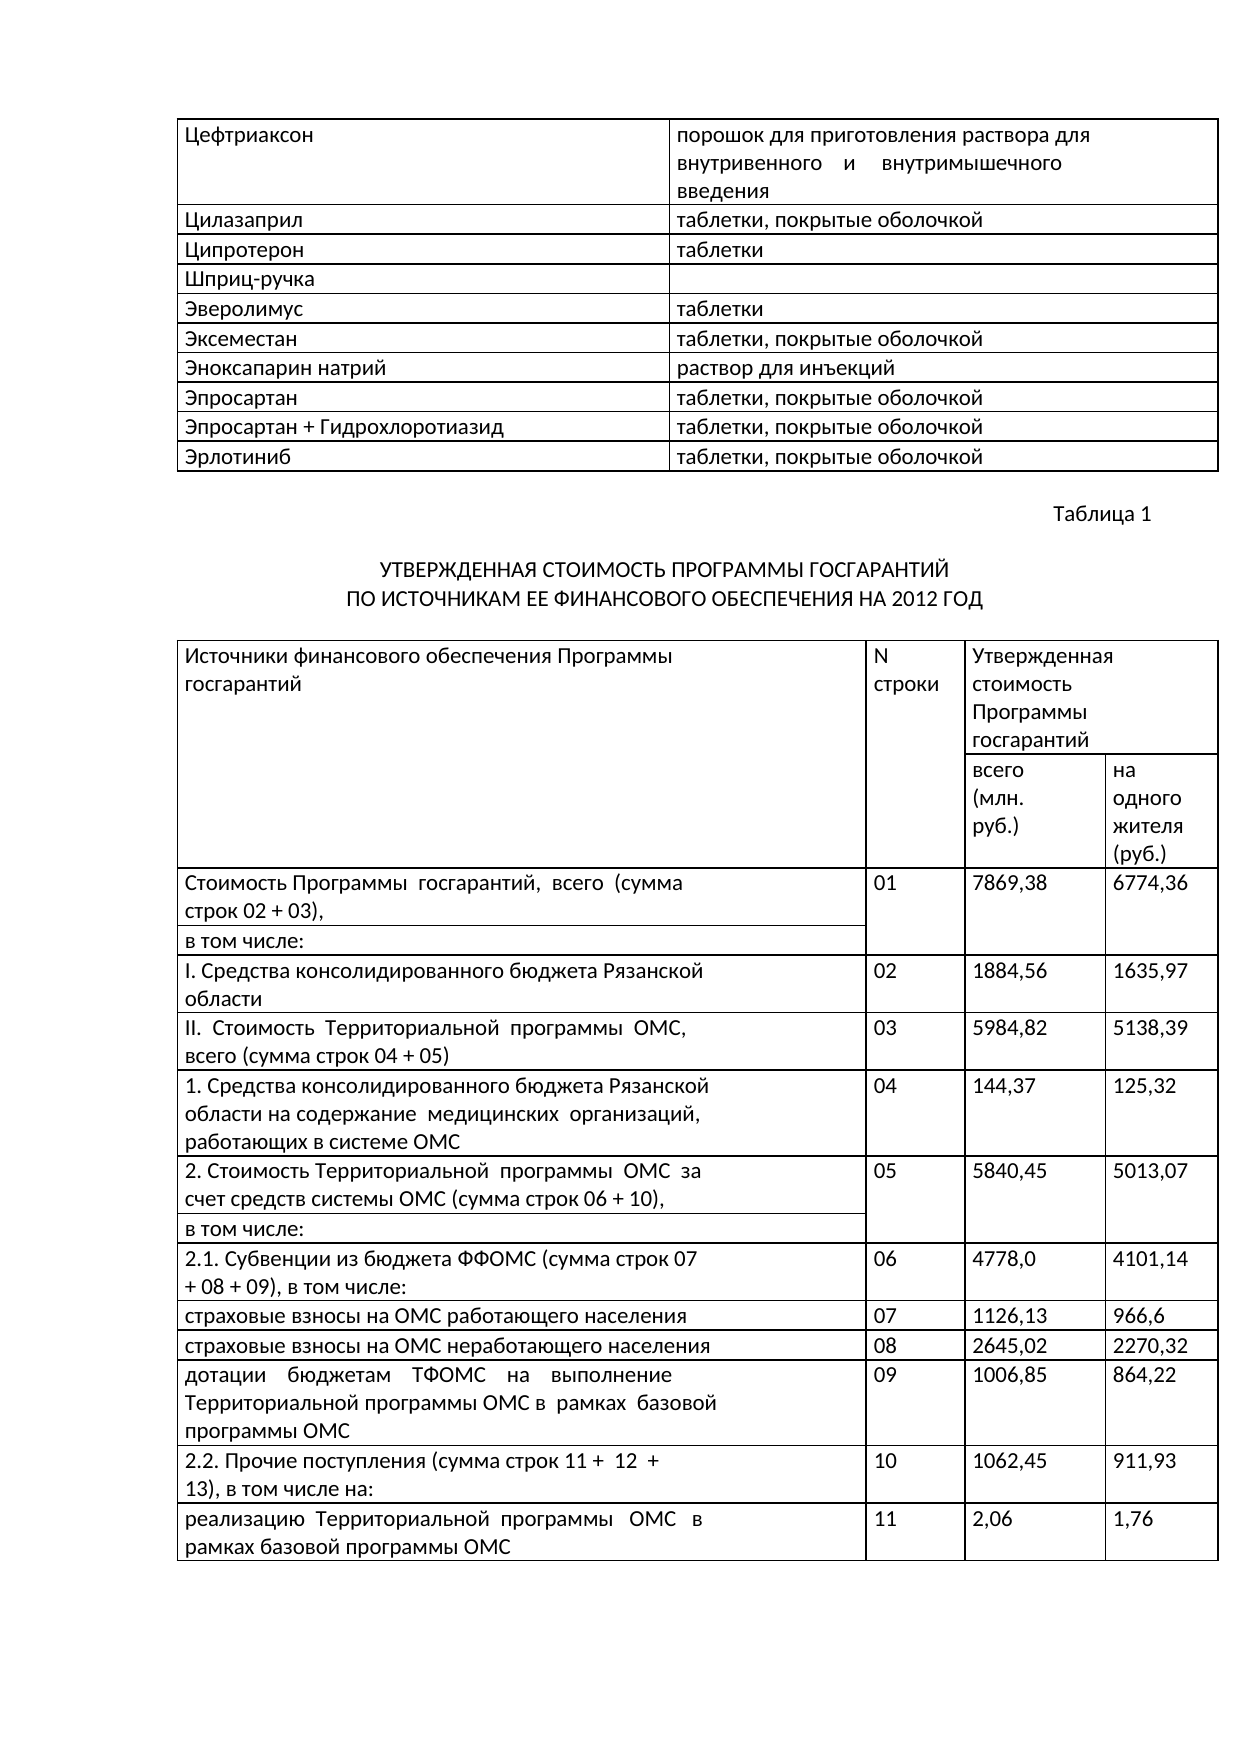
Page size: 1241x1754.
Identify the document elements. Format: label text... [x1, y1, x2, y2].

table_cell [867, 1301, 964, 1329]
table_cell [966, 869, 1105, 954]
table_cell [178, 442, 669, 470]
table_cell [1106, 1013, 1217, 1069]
text ПО ИСТОЧНИКАМ ЕЕ ФИНАНСОВОГО ОБЕСПЕЧЕНИЯ НА 2012 ГОД [177, 584, 1152, 612]
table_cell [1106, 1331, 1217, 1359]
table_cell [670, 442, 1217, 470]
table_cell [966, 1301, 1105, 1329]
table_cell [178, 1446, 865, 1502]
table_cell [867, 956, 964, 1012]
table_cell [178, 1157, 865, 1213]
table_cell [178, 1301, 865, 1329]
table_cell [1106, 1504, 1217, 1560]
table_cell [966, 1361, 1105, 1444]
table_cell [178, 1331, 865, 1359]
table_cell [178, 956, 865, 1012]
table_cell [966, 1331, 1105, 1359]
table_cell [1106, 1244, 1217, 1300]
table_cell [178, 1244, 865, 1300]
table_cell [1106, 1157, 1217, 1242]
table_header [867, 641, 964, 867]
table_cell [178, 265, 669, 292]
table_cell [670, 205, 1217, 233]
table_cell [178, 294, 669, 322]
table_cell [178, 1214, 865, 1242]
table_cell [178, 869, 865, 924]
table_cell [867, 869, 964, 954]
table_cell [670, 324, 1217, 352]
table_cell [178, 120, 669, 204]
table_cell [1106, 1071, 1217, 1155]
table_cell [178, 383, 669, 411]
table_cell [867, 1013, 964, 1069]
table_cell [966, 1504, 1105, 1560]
text УТВЕРЖДЕННАЯ СТОИМОСТЬ ПРОГРАММЫ ГОСГАРАНТИЙ [177, 556, 1152, 584]
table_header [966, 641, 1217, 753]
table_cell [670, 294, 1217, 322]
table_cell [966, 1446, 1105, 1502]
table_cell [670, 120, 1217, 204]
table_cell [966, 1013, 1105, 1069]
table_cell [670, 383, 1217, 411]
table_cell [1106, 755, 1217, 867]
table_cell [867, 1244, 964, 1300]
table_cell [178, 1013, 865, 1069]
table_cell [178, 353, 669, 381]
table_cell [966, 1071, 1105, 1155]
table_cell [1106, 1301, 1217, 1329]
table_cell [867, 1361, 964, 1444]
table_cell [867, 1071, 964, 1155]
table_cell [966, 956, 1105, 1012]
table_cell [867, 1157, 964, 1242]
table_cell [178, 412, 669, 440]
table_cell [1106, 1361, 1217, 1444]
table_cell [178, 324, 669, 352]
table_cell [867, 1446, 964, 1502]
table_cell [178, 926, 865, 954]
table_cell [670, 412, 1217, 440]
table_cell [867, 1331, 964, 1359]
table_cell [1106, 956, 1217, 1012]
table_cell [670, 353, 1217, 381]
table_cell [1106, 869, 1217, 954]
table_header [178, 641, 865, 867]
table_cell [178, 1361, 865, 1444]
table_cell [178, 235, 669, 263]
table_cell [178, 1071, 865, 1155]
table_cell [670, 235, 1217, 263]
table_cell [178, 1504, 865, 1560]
text Таблица 1 [177, 499, 1152, 528]
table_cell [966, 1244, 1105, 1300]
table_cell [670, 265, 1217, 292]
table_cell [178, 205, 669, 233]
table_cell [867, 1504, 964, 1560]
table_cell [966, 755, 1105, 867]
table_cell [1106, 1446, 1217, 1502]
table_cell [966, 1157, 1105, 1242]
